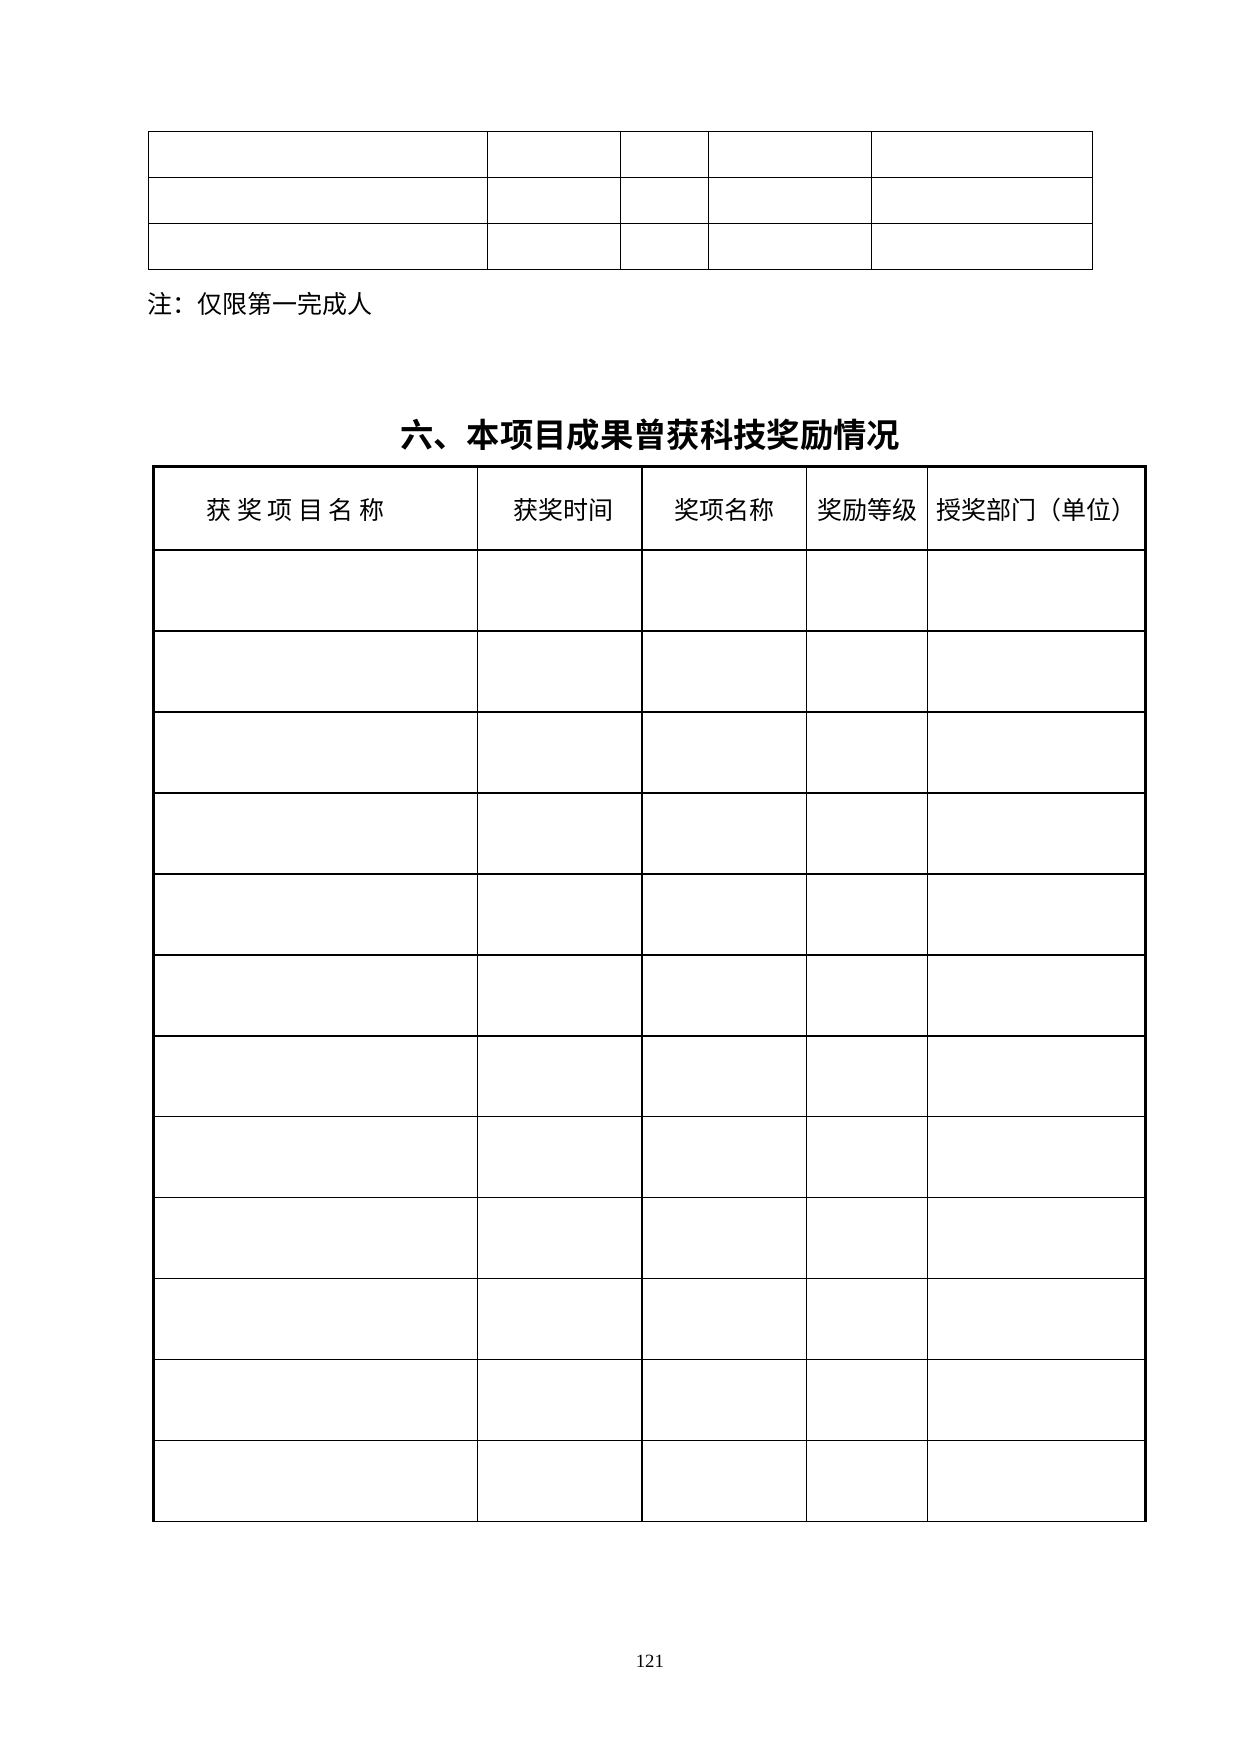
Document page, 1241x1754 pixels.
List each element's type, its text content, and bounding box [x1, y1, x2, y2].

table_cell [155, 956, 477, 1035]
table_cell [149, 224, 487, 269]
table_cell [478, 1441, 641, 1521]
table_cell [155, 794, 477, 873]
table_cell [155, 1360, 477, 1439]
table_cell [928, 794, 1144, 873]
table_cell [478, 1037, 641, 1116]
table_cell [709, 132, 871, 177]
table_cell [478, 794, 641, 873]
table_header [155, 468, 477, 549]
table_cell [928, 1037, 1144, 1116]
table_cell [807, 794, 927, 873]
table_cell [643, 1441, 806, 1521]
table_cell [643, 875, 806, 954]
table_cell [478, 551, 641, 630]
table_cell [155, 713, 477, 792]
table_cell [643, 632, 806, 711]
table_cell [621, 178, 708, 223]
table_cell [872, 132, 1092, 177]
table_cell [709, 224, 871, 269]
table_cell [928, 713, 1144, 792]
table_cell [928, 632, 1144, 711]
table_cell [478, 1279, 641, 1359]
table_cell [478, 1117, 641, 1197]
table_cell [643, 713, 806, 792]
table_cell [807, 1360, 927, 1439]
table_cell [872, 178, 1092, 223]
text 注：仅限第一完成人 [148, 270, 1152, 335]
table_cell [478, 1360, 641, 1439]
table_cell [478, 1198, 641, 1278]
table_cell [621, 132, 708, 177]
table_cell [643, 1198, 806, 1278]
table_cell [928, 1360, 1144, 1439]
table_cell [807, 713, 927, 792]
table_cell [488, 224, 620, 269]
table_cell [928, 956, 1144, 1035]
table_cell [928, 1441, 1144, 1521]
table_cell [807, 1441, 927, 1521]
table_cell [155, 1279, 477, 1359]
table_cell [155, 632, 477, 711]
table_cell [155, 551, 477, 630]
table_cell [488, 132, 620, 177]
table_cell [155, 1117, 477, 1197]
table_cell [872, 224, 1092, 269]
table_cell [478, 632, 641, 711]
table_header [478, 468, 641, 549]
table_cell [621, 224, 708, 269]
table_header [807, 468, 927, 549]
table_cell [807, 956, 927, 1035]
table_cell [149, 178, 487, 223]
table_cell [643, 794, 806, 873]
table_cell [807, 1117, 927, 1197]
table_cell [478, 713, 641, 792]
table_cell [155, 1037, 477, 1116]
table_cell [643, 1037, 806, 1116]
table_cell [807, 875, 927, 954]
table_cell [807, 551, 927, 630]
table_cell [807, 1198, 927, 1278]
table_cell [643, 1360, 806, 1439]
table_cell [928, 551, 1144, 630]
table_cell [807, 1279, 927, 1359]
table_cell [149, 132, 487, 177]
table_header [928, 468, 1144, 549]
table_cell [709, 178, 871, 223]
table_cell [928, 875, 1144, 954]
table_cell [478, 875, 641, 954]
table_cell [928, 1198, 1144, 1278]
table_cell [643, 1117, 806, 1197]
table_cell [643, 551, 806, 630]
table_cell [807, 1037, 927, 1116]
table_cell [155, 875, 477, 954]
subtitle 六、本项目成果曾获科技奖励情况 [148, 400, 1152, 465]
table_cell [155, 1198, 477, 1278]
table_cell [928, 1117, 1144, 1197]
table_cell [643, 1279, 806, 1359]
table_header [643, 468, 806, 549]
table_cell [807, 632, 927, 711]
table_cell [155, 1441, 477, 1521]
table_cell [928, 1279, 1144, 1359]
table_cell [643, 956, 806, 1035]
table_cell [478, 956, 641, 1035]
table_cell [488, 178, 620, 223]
